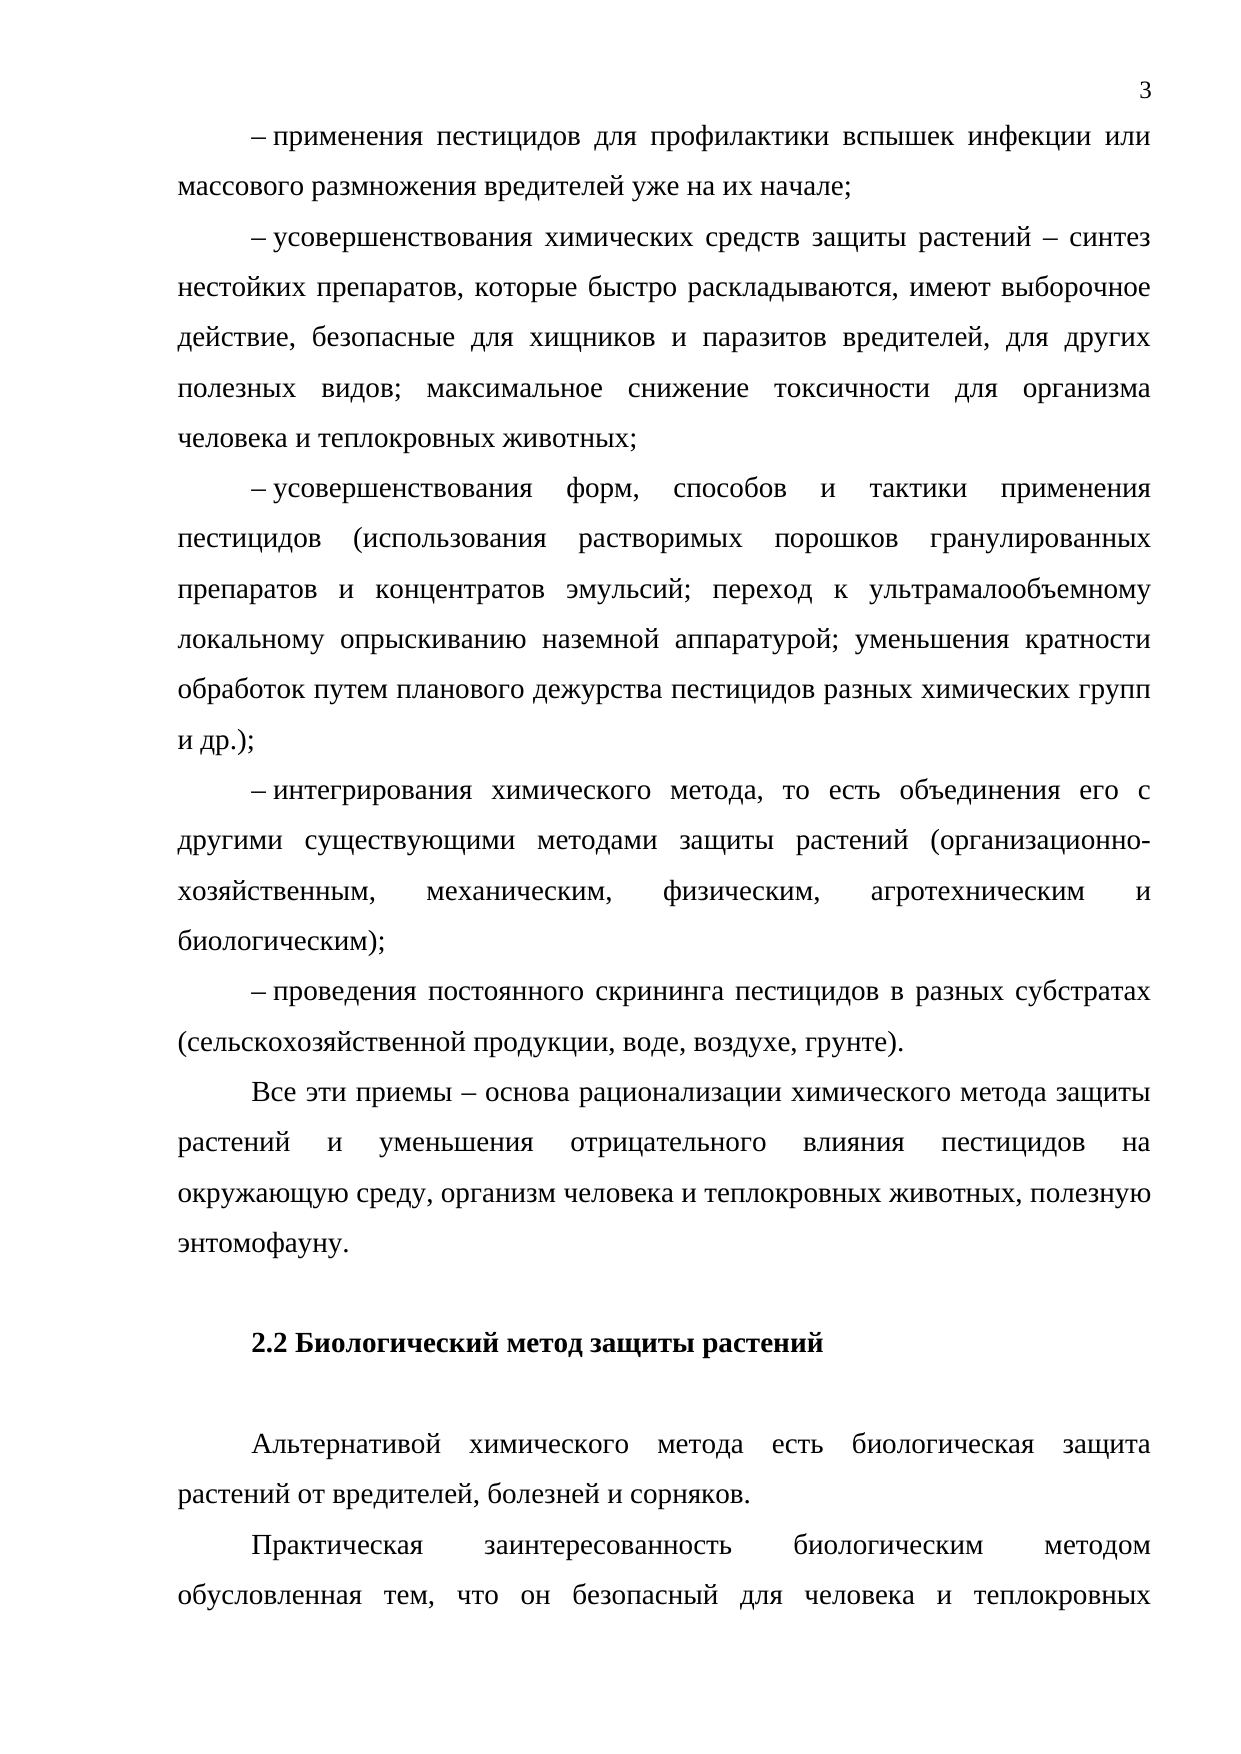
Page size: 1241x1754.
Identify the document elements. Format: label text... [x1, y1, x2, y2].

text Все эти приемы – основа рационализации химического метода защиты растений и уменьшения отрицательного влияния пестицидов на окружающую среду, организм человека и теплокровных животных, полезную энтомофауну. [177, 1074, 1152, 1258]
text – усовершенствования химических средств защиты растений – синтез нестойких препаратов, которые быстро раскладываются, имеют выборочное действие, безопасные для хищников и паразитов вредителей, для других полезных видов; максимальное снижение токсичности для организма человека и теплокровных животных; [177, 219, 1152, 453]
subtitle 2.2 Биологический метод защиты растений [177, 1326, 1152, 1359]
text Альтернативой химического метода есть биологическая защита растений от вредителей, болезней и сорняков. [177, 1426, 1152, 1510]
text – усовершенствования форм, способов и тактики применения пестицидов (использования растворимых порошков гранулированных препаратов и концентратов эмульсий; переход к ультрамалообъемному локальному опрыскиванию наземной аппаратурой; уменьшения кратности обработок путем планового дежурства пестицидов разных химических групп и др.); [177, 470, 1152, 755]
text – проведения постоянного скрининга пестицидов в разных субстратах (сельскохозяйственной продукции, воде, воздухе, грунте). [177, 973, 1152, 1057]
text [177, 1527, 1152, 1611]
text – применения пестицидов для профилактики вспышек инфекции или массового размножения вредителей уже на их начале; [177, 118, 1152, 202]
text – интегрирования химического метода, то есть объединения его с другими существующими методами защиты растений (организационно-хозяйственным, механическим, физическим, агротехническим и биологическим); [177, 772, 1152, 957]
